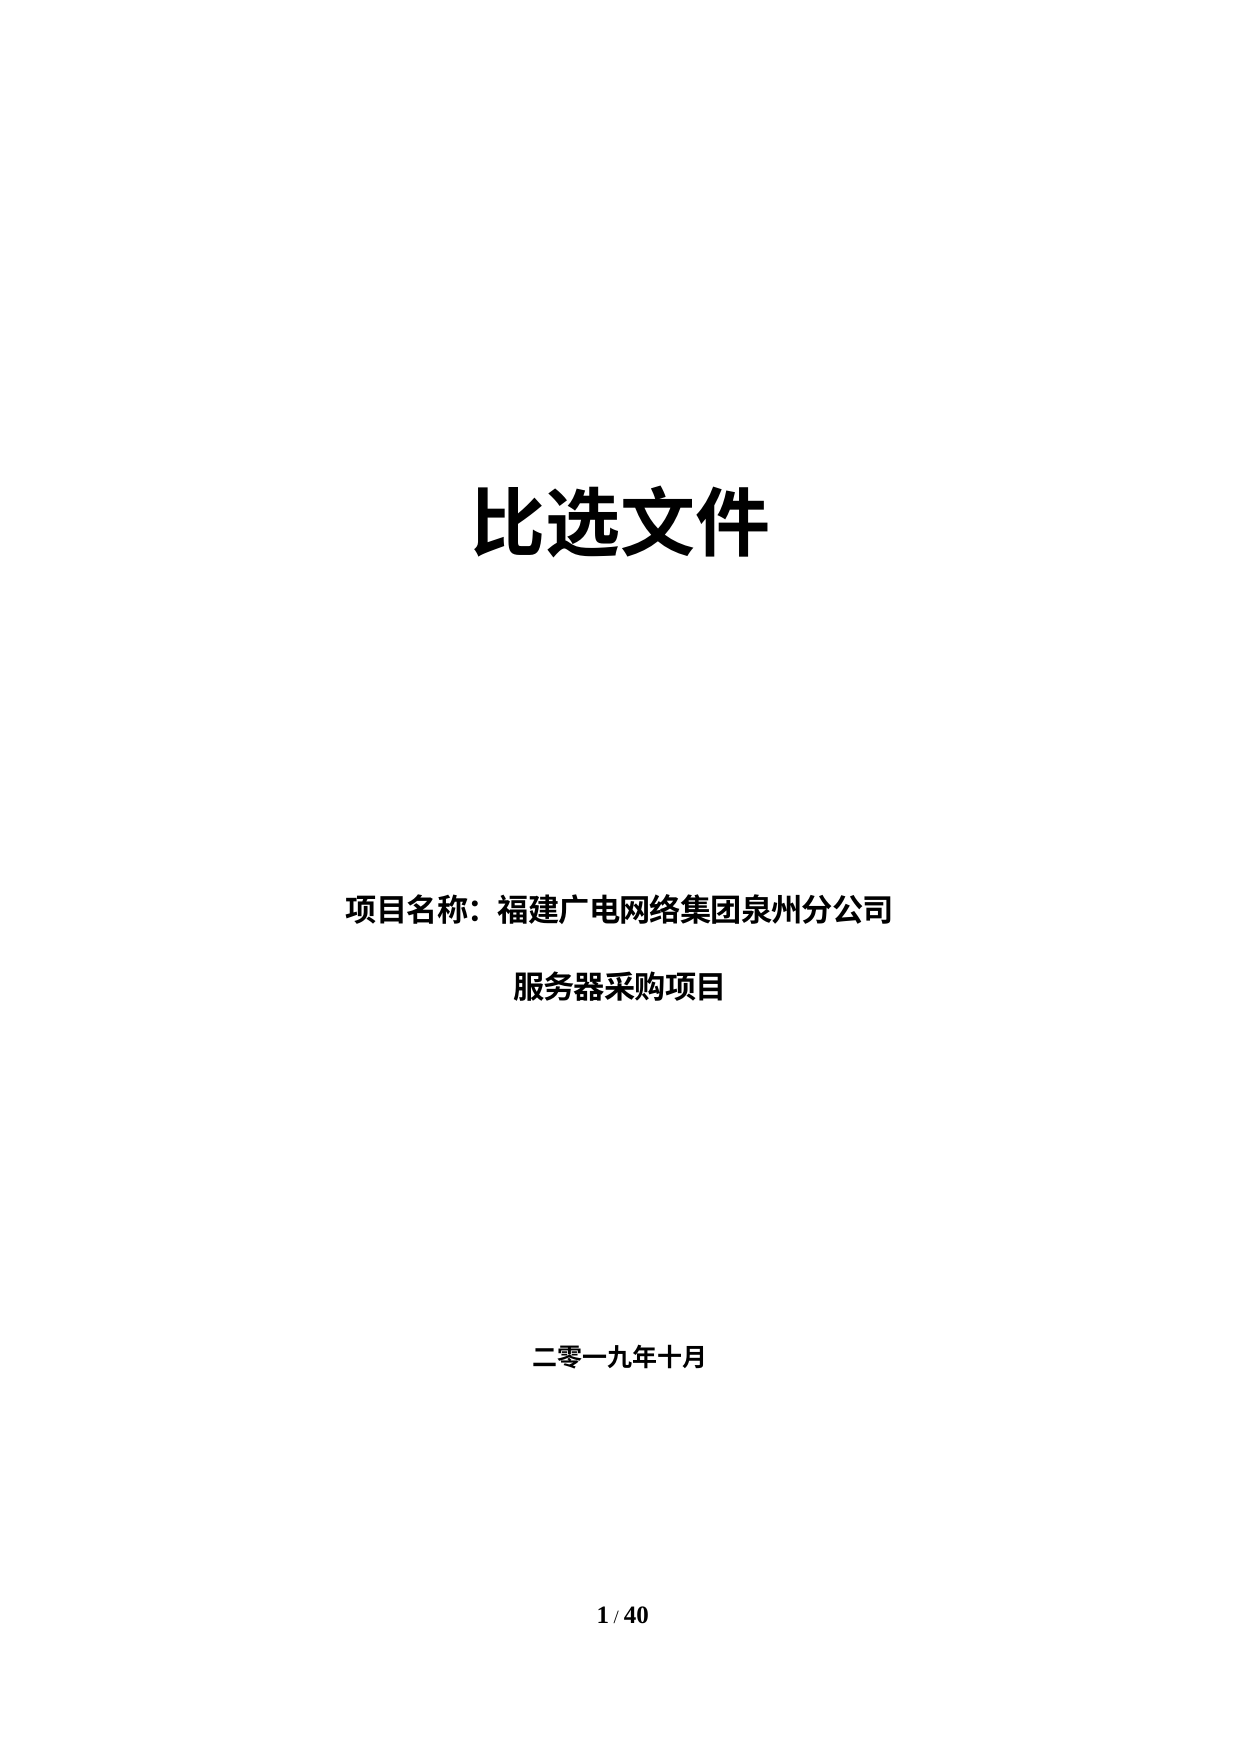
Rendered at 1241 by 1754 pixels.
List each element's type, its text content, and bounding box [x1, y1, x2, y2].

text 二零一九年十月 [187, 1323, 1053, 1388]
text 项目名称：福建广电网络集团泉州分公司 [187, 875, 1053, 940]
text 比选文件 [187, 453, 1053, 583]
text 服务器采购项目 [187, 953, 1053, 1018]
